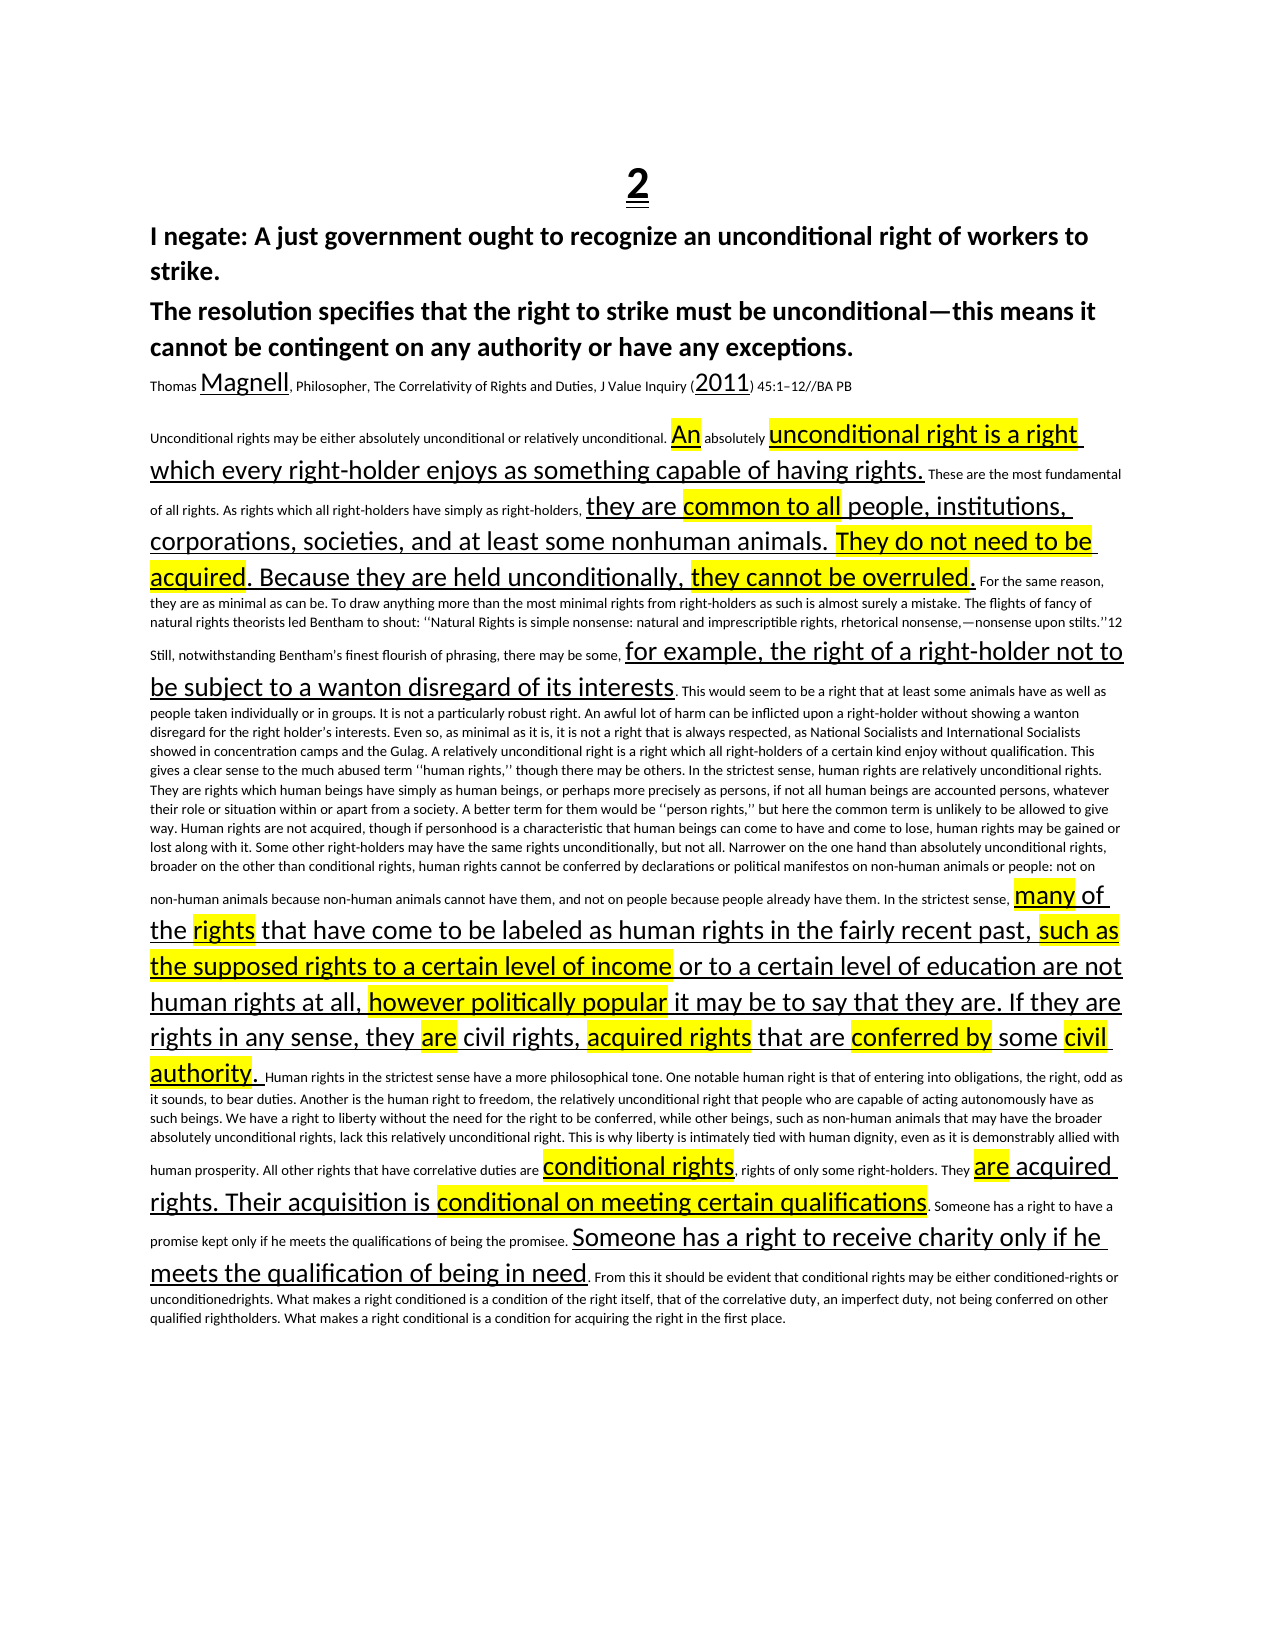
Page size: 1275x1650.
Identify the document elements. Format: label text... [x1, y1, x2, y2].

text Unconditional rights may be either absolutely unconditional or relatively unconditional. An absolutely unconditional right is a right which every right-holder enjoys as something capable of having rights. These are the most fundamental of all rights. As rights which all right-holders have simply as right-holders, they are common to all people, institutions, corporations, societies, and at least some nonhuman animals. They do not need to be acquired. Because they are held unconditionally, they cannot be overruled. For the same reason, they are as minimal as can be. To draw anything more than the most minimal rights from right-holders as such is almost surely a mistake. The flights of fancy of natural rights theorists led Bentham to shout: ‘‘Natural Rights is simple nonsense: natural and imprescriptible rights, rhetorical nonsense,—nonsense upon stilts.’’12 Still, notwithstanding Bentham’s finest flourish of phrasing, there may be some, for example, the right of a right-holder not to be subject to a wanton disregard of its interests. This would seem to be a right that at least some animals have as well as people taken individually or in groups. It is not a particularly robust right. An awful lot of harm can be inflicted upon a right-holder without showing a wanton disregard for the right holder’s interests. Even so, as minimal as it is, it is not a right that is always respected, as National Socialists and International Socialists showed in concentration camps and the Gulag. A relatively unconditional right is a right which all right-holders of a certain kind enjoy without qualification. This gives a clear sense to the much abused term ‘‘human rights,’’ though there may be others. In the strictest sense, human rights are relatively unconditional rights. They are rights which human beings have simply as human beings, or perhaps more precisely as persons, if not all human beings are accounted persons, whatever their role or situation within or apart from a society. A better term for them would be ‘‘person rights,’’ but here the common term is unlikely to be allowed to give way. Human rights are not acquired, though if personhood is a characteristic that human beings can come to have and come to lose, human rights may be gained or lost along with it. Some other right-holders may have the same rights unconditionally, but not all. Narrower on the one hand than absolutely unconditional rights, broader on the other than conditional rights, human rights cannot be conferred by declarations or political manifestos on non-human animals or people: not on non-human animals because non-human animals cannot have them, and not on people because people already have them. In the strictest sense, many of the rights that have come to be labeled as human rights in the fairly recent past, such as the supposed rights to a certain level of income or to a certain level of education are not human rights at all, however politically popular it may be to say that they are. If they are rights in any sense, they are civil rights, acquired rights that are conferred by some civil authority. Human rights in the strictest sense have a more philosophical tone. One notable human right is that of entering into obligations, the right, odd as it sounds, to bear duties. Another is the human right to freedom, the relatively unconditional right that people who are capable of acting autonomously have as such beings. We have a right to liberty without the need for the right to be conferred, while other beings, such as non-human animals that may have the broader absolutely unconditional rights, lack this relatively unconditional right. This is why liberty is intimately tied with human dignity, even as it is demonstrably allied with human prosperity. All other rights that have correlative duties are conditional rights, rights of only some right-holders. They are acquired rights. Their acquisition is conditional on meeting certain qualifications. Someone has a right to have a promise kept only if he meets the qualifications of being the promisee. Someone has a right to receive charity only if he meets the qualification of being in need. From this it should be evident that conditional rights may be either conditioned-rights or unconditionedrights. What makes a right conditioned is a condition of the right itself, that of the correlative duty, an imperfect duty, not being conferred on other qualified rightholders. What makes a right conditional is a condition for acquiring the right in the first place. [150, 418, 1125, 1327]
subtitle 2 [150, 154, 1125, 210]
subtitle I negate: A just government ought to recognize an unconditional right of workers to strike. [150, 219, 1125, 287]
text Thomas Magnell, Philosopher, The Correlativity of Rights and Duties, J Value Inquiry (2011) 45:1–12//BA PB [150, 365, 1125, 398]
subtitle The resolution specifies that the right to strike must be unconditional—this means it cannot be contingent on any authority or have any exceptions. [150, 294, 1125, 363]
